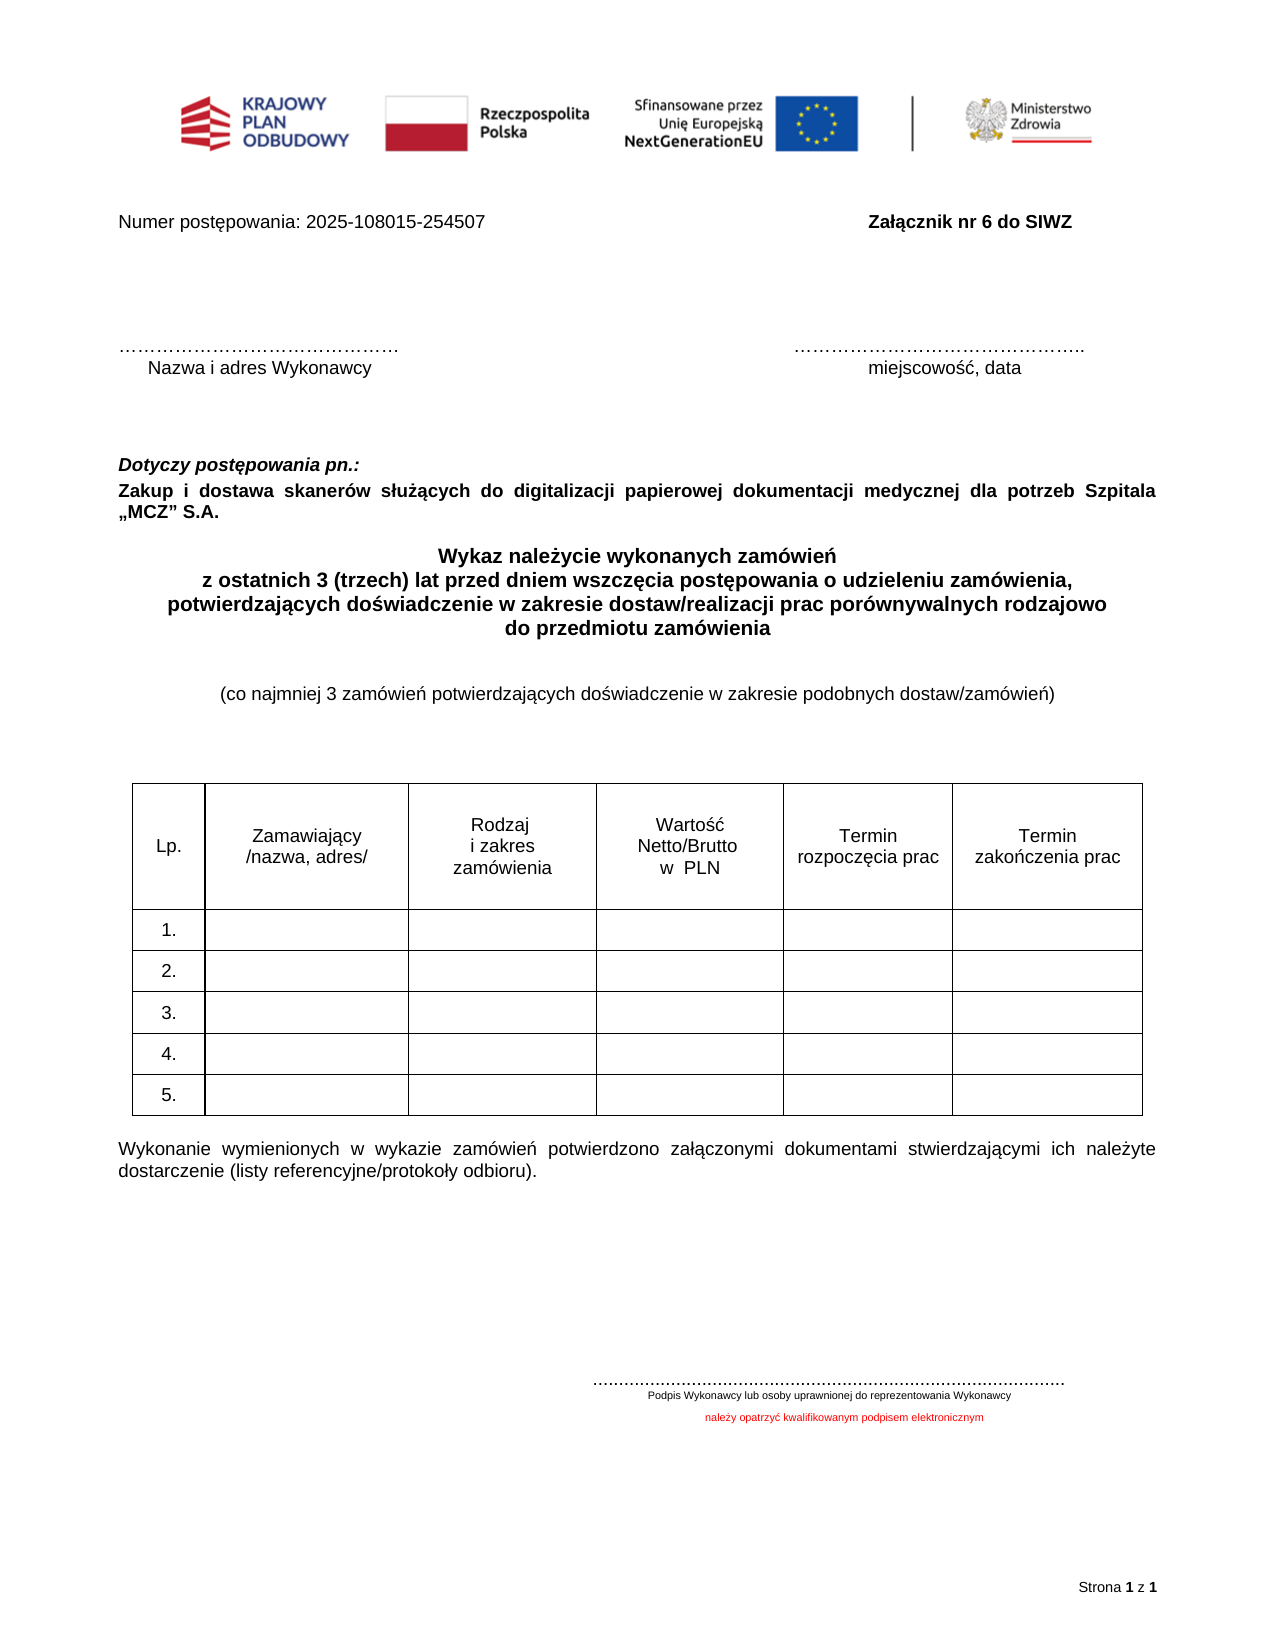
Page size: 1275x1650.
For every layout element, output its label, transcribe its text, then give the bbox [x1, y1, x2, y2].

table_cell [409, 1034, 596, 1074]
table_cell 4. [133, 1034, 204, 1074]
text z ostatnich 3 (trzech) lat przed dniem wszczęcia postępowania o udzieleniu zamówienia, potwierdzających doświadczenie w zakresie dostaw/realizacji prac porównywalnych rodzajowo do przedmiotu zamówienia [118, 568, 1157, 640]
table_header Termin rozpoczęcia prac [784, 784, 952, 908]
text ........................................................................................... [502, 1368, 1157, 1389]
table_cell [784, 951, 952, 991]
table_header Lp. [133, 784, 204, 908]
table_cell [953, 951, 1142, 991]
table_cell [597, 1034, 783, 1074]
table_cell 1. [133, 910, 204, 950]
table_cell [409, 951, 596, 991]
table_cell [206, 1034, 408, 1074]
table_cell [206, 910, 408, 950]
table_header Zamawiający /nazwa, adres/ [206, 784, 408, 908]
table_header Wartość Netto/Brutto w PLN [597, 784, 783, 908]
table_cell [953, 992, 1142, 1032]
table_cell [597, 951, 783, 991]
table_cell [953, 910, 1142, 950]
table_cell [206, 951, 408, 991]
table_cell [597, 1075, 783, 1115]
table_cell [206, 992, 408, 1032]
table_cell 3. [133, 992, 204, 1032]
table_cell [784, 1034, 952, 1074]
table_header Rodzaj i zakres zamówienia [409, 784, 596, 908]
table_cell [409, 910, 596, 950]
table_cell [597, 910, 783, 950]
text Zakup i dostawa skanerów służących do digitalizacji papierowej dokumentacji medycznej dla potrzeb Szpitala „MCZ” S.A. [118, 479, 1157, 523]
table_cell [409, 992, 596, 1032]
text Dotyczy postępowania pn.: [118, 454, 1157, 475]
table_cell 2. [133, 951, 204, 991]
text Podpis Wykonawcy lub osoby uprawnionej do reprezentowania Wykonawcy [502, 1389, 1157, 1411]
text należy opatrzyć kwalifikowanym podpisem elektronicznym [502, 1411, 1186, 1432]
picture [164, 73, 1111, 168]
text Wykaz należycie wykonanych zamówień [118, 544, 1157, 568]
text Wykonanie wymienionych w wykazie zamówień potwierdzono załączonymi dokumentami stwierdzającymi ich należyte dostarczenie (listy referencyjne/protokoły odbioru). [118, 1138, 1157, 1181]
table_cell [597, 992, 783, 1032]
table_cell [784, 1075, 952, 1115]
table_cell [206, 1075, 408, 1115]
table_cell [784, 910, 952, 950]
table_cell [953, 1034, 1142, 1074]
text Nazwa i adres Wykonawcy miejscowość, data [118, 356, 1157, 378]
text ……………………………………… ……………………………………….. [118, 335, 1157, 356]
table_cell [409, 1075, 596, 1115]
table_cell [784, 992, 952, 1032]
table_cell [953, 1075, 1142, 1115]
table_header Termin zakończenia prac [953, 784, 1142, 908]
text (co najmniej 3 zamówień potwierdzających doświadczenie w zakresie podobnych dostaw/zamówień) [118, 683, 1157, 705]
table_cell 5. [133, 1075, 204, 1115]
